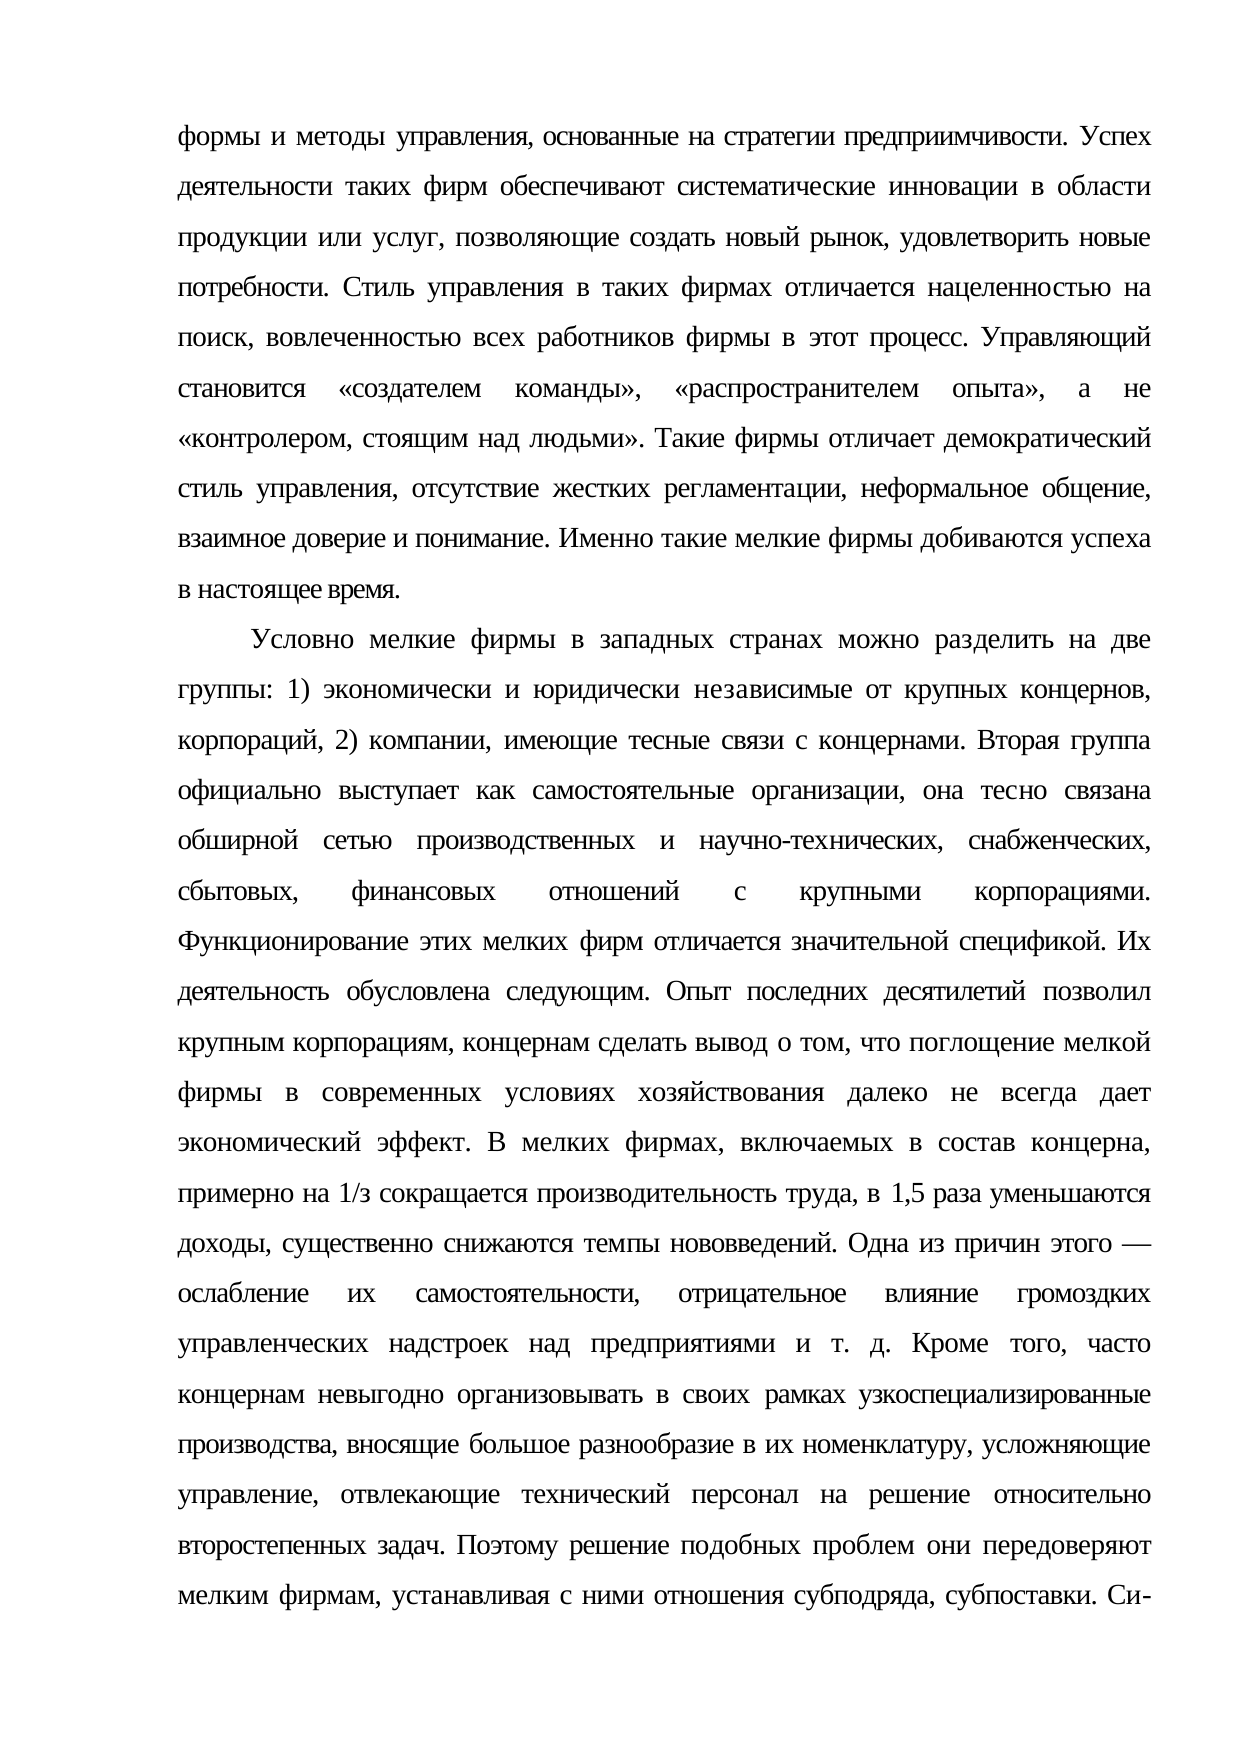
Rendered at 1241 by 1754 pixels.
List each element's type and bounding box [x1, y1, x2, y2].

text [177, 118, 1152, 604]
text [177, 621, 1152, 1611]
